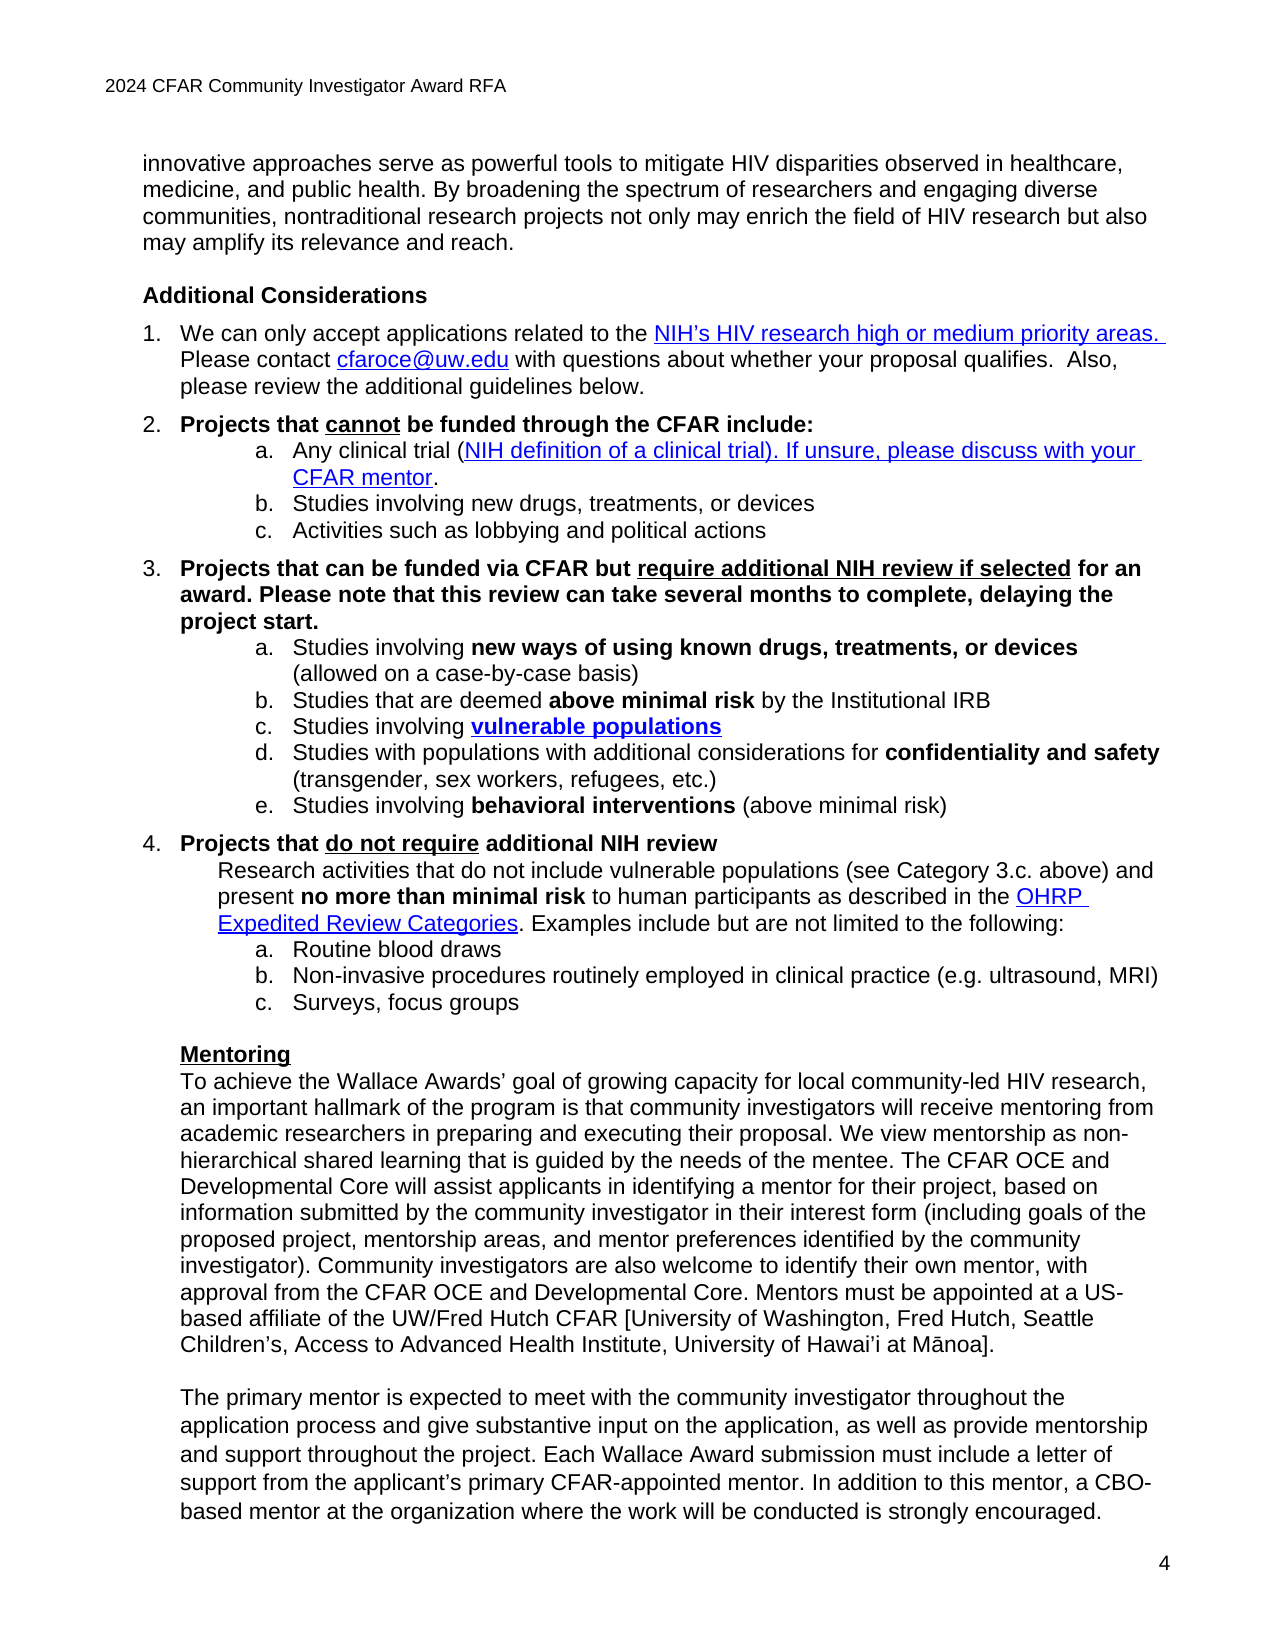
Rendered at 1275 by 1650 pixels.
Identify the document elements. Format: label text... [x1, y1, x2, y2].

text To achieve the Wallace Awards’ goal of growing capacity for local community-led HIV research, an important hallmark of the program is that community investigators will receive mentoring from academic researchers in preparing and executing their proposal. We view mentorship as non-hierarchical shared learning that is guided by the needs of the mentee. The CFAR OCE and Developmental Core will assist applicants in identifying a mentor for their project, based on information submitted by the community investigator in their interest form (including goals of the proposed project, mentorship areas, and mentor preferences identified by the community investigator). Community investigators are also welcome to identify their own mentor, with approval from the CFAR OCE and Developmental Core. Mentors must be appointed at a US-based affiliate of the UW/Fred Hutch CFAR [University of Washington, Fred Hutch, Seattle Children’s, Access to Advanced Health Institute, University of Hawai’i at Mānoa]. [180, 1068, 1170, 1357]
text Research activities that do not include vulnerable populations (see Category 3.c. above) and present no more than minimal risk to human participants as described in the OHRP Expedited Review Categories. Examples include but are not limited to the following: [217, 857, 1170, 936]
text Mentoring [142, 1041, 1170, 1068]
list Projects that cannot be funded through the CFAR include: [142, 411, 1170, 437]
list Non-invasive procedures routinely employed in clinical practice (e.g. ultrasound, MRI) [255, 962, 1170, 988]
list Studies with populations with additional considerations for confidentiality and safety (transgender, sex workers, refugees, etc.) [255, 739, 1170, 792]
list Studies involving new ways of using known drugs, treatments, or devices (allowed on a case-by-case basis) [255, 634, 1170, 687]
list We can only accept applications related to the NIH’s HIV research high or medium priority areas. Please contact cfaroce@uw.edu with questions about whether your proposal qualifies. Also, please review the additional guidelines below. [142, 320, 1170, 399]
list Routine blood draws [255, 936, 1170, 962]
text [180, 1384, 1170, 1524]
list Projects that do not require additional NIH review [142, 830, 1170, 857]
list Activities such as lobbying and political actions [255, 517, 1170, 543]
text Additional Considerations [142, 282, 1170, 308]
list Studies involving vulnerable populations [255, 713, 1170, 739]
list Any clinical trial (NIH definition of a clinical trial). If unsure, please discuss with your CFAR mentor. [255, 437, 1170, 490]
list Surveys, focus groups [255, 988, 1170, 1015]
list Studies involving new drugs, treatments, or devices [255, 490, 1170, 517]
list Studies involving behavioral interventions (above minimal risk) [255, 792, 1170, 818]
list Projects that can be funded via CFAR but require additional NIH review if selected for an award. Please note that this review can take several months to complete, delaying the project start. [142, 555, 1170, 634]
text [142, 150, 1170, 255]
list Studies that are deemed above minimal risk by the Institutional IRB [255, 687, 1170, 713]
